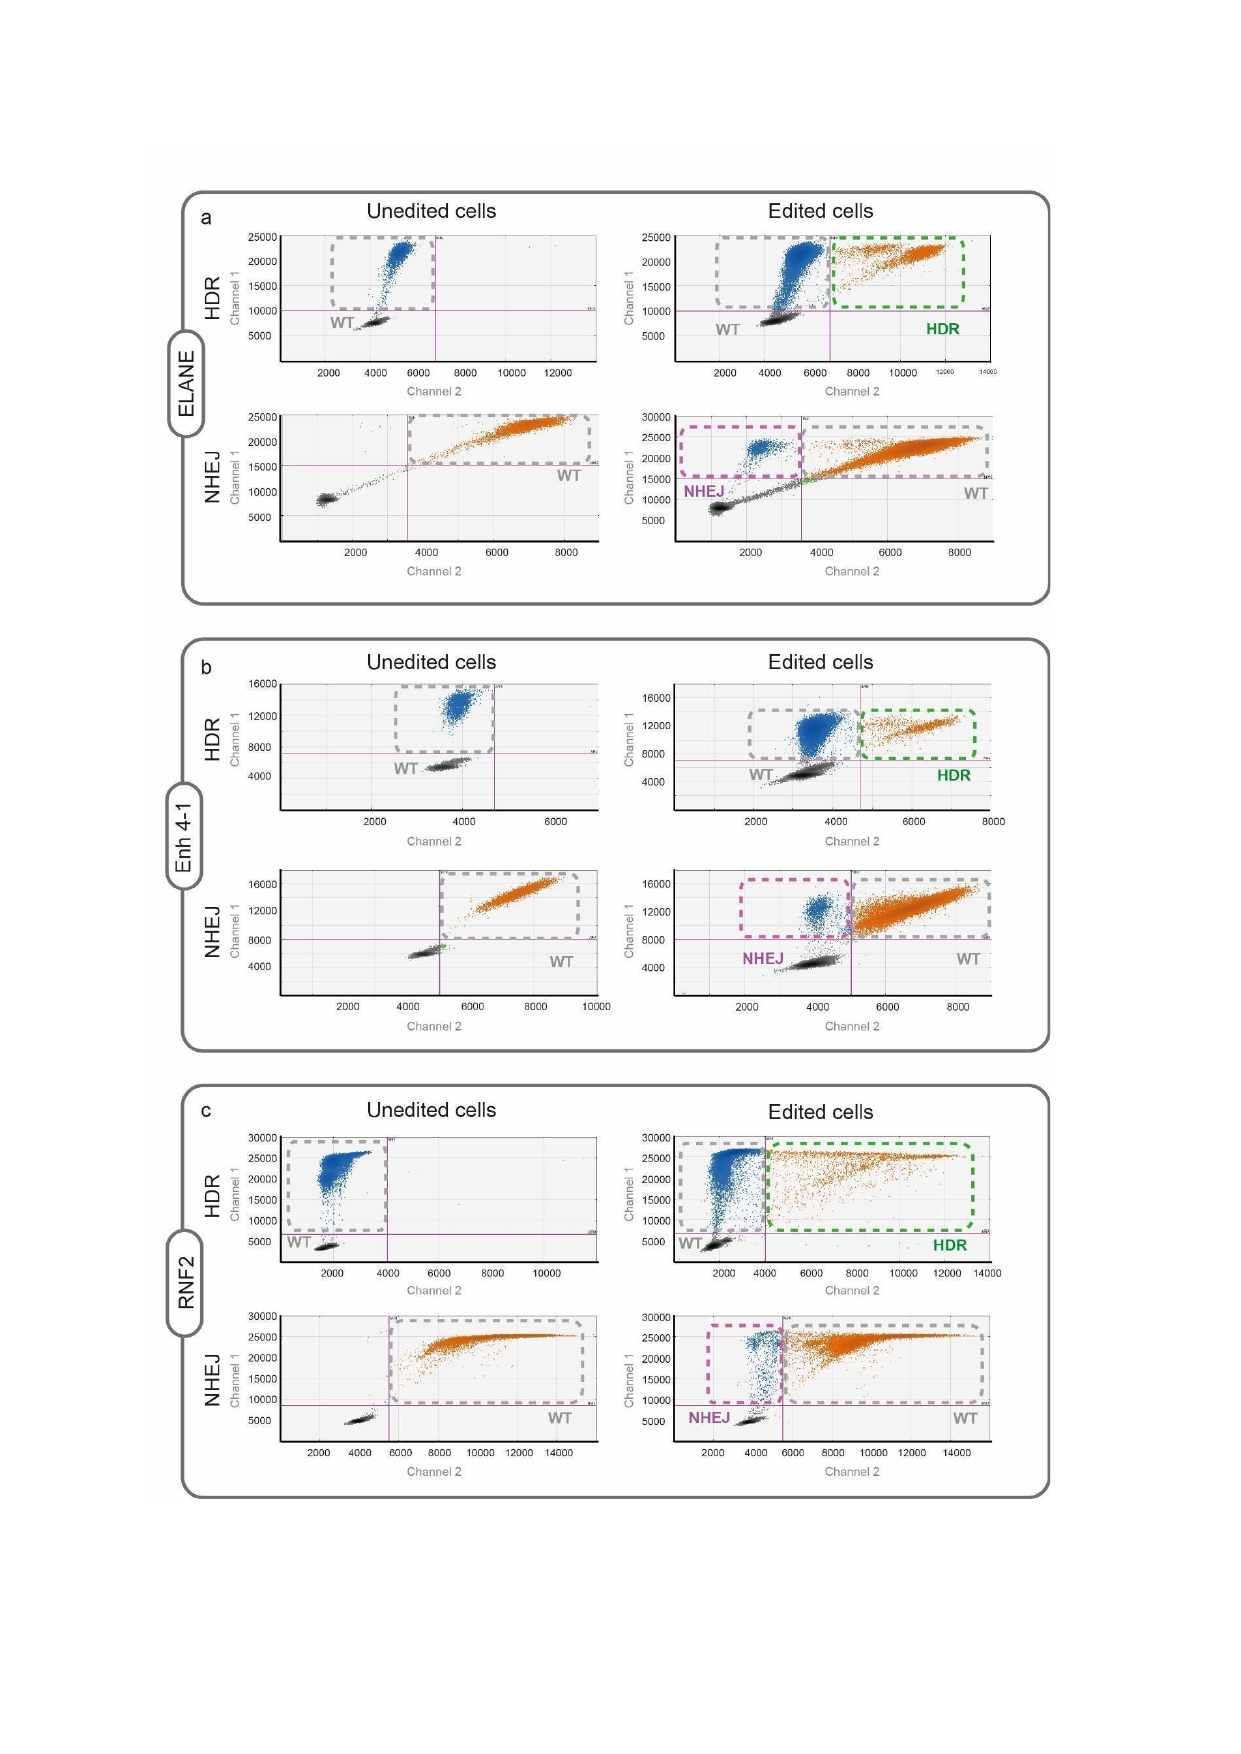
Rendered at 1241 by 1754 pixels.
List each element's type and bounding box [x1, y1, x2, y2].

picture [147, 147, 1051, 1499]
